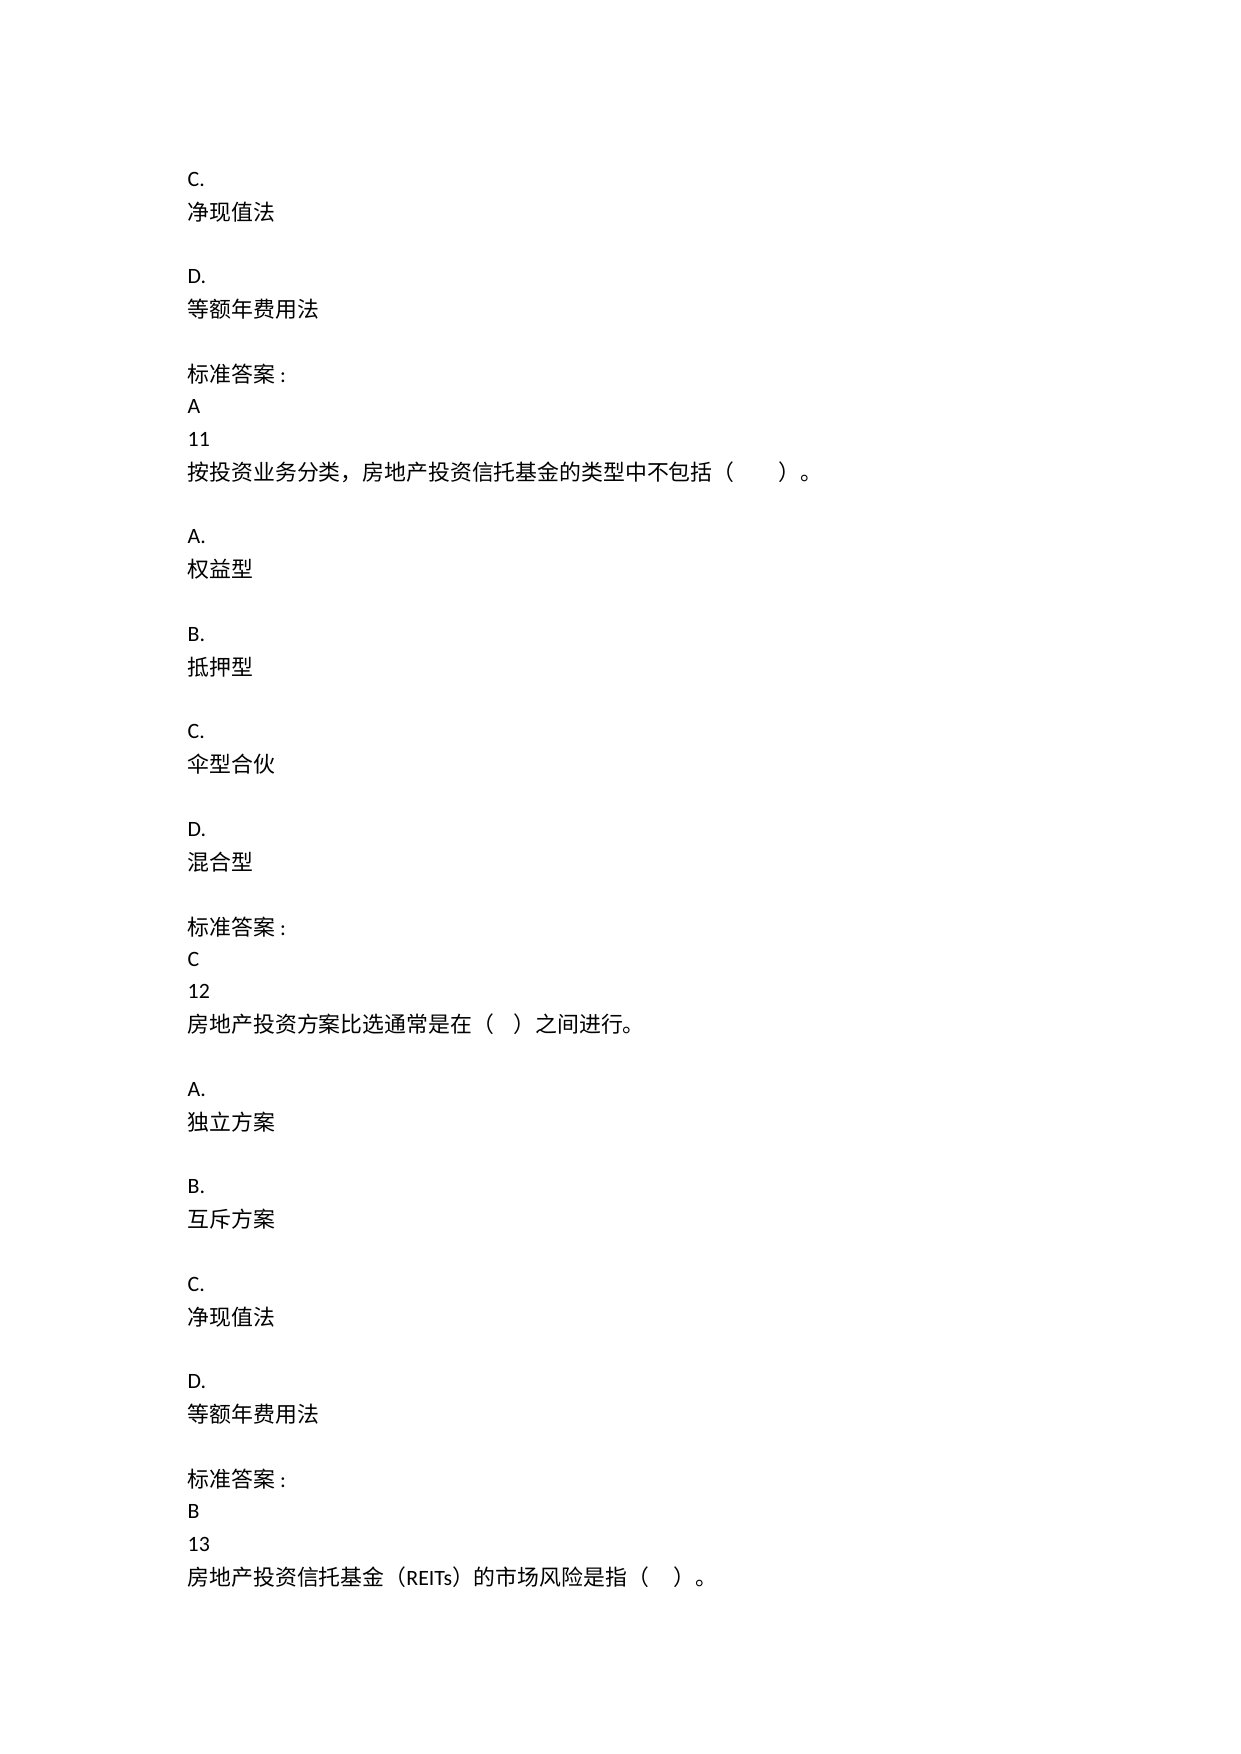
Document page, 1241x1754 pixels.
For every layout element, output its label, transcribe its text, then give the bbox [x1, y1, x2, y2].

text 互斥方案 [187, 1202, 1053, 1234]
text 独立方案 [187, 1104, 1053, 1137]
text 权益型 [187, 552, 1053, 584]
text B. [187, 1169, 1053, 1202]
text C. [187, 1267, 1053, 1299]
text D. [187, 812, 1053, 844]
text 伞型合伙 [187, 747, 1053, 779]
text 13 [187, 1527, 1053, 1559]
text B. [187, 617, 1053, 649]
text A. [187, 1072, 1053, 1104]
text 房地产投资信托基金（REITs）的市场风险是指（ ）。 [187, 1559, 1053, 1592]
text 标准答案 : [187, 357, 1053, 389]
text C. [187, 714, 1053, 747]
text C. [187, 162, 1053, 194]
text 等额年费用法 [187, 292, 1053, 324]
text 抵押型 [187, 649, 1053, 682]
text 等额年费用法 [187, 1397, 1053, 1429]
text 按投资业务分类，房地产投资信托基金的类型中不包括（ ）。 [187, 454, 1053, 487]
text D. [187, 1364, 1053, 1397]
text A. [187, 519, 1053, 552]
text 净现值法 [187, 1299, 1053, 1332]
text A [187, 389, 1053, 422]
text 标准答案 : [187, 1462, 1053, 1494]
text D. [187, 259, 1053, 292]
text 12 [187, 974, 1053, 1007]
text 混合型 [187, 844, 1053, 877]
text B [187, 1494, 1053, 1527]
text 11 [187, 422, 1053, 454]
text 房地产投资方案比选通常是在（ ）之间进行。 [187, 1007, 1053, 1039]
text 净现值法 [187, 194, 1053, 227]
text C [187, 942, 1053, 974]
text 标准答案 : [187, 909, 1053, 942]
